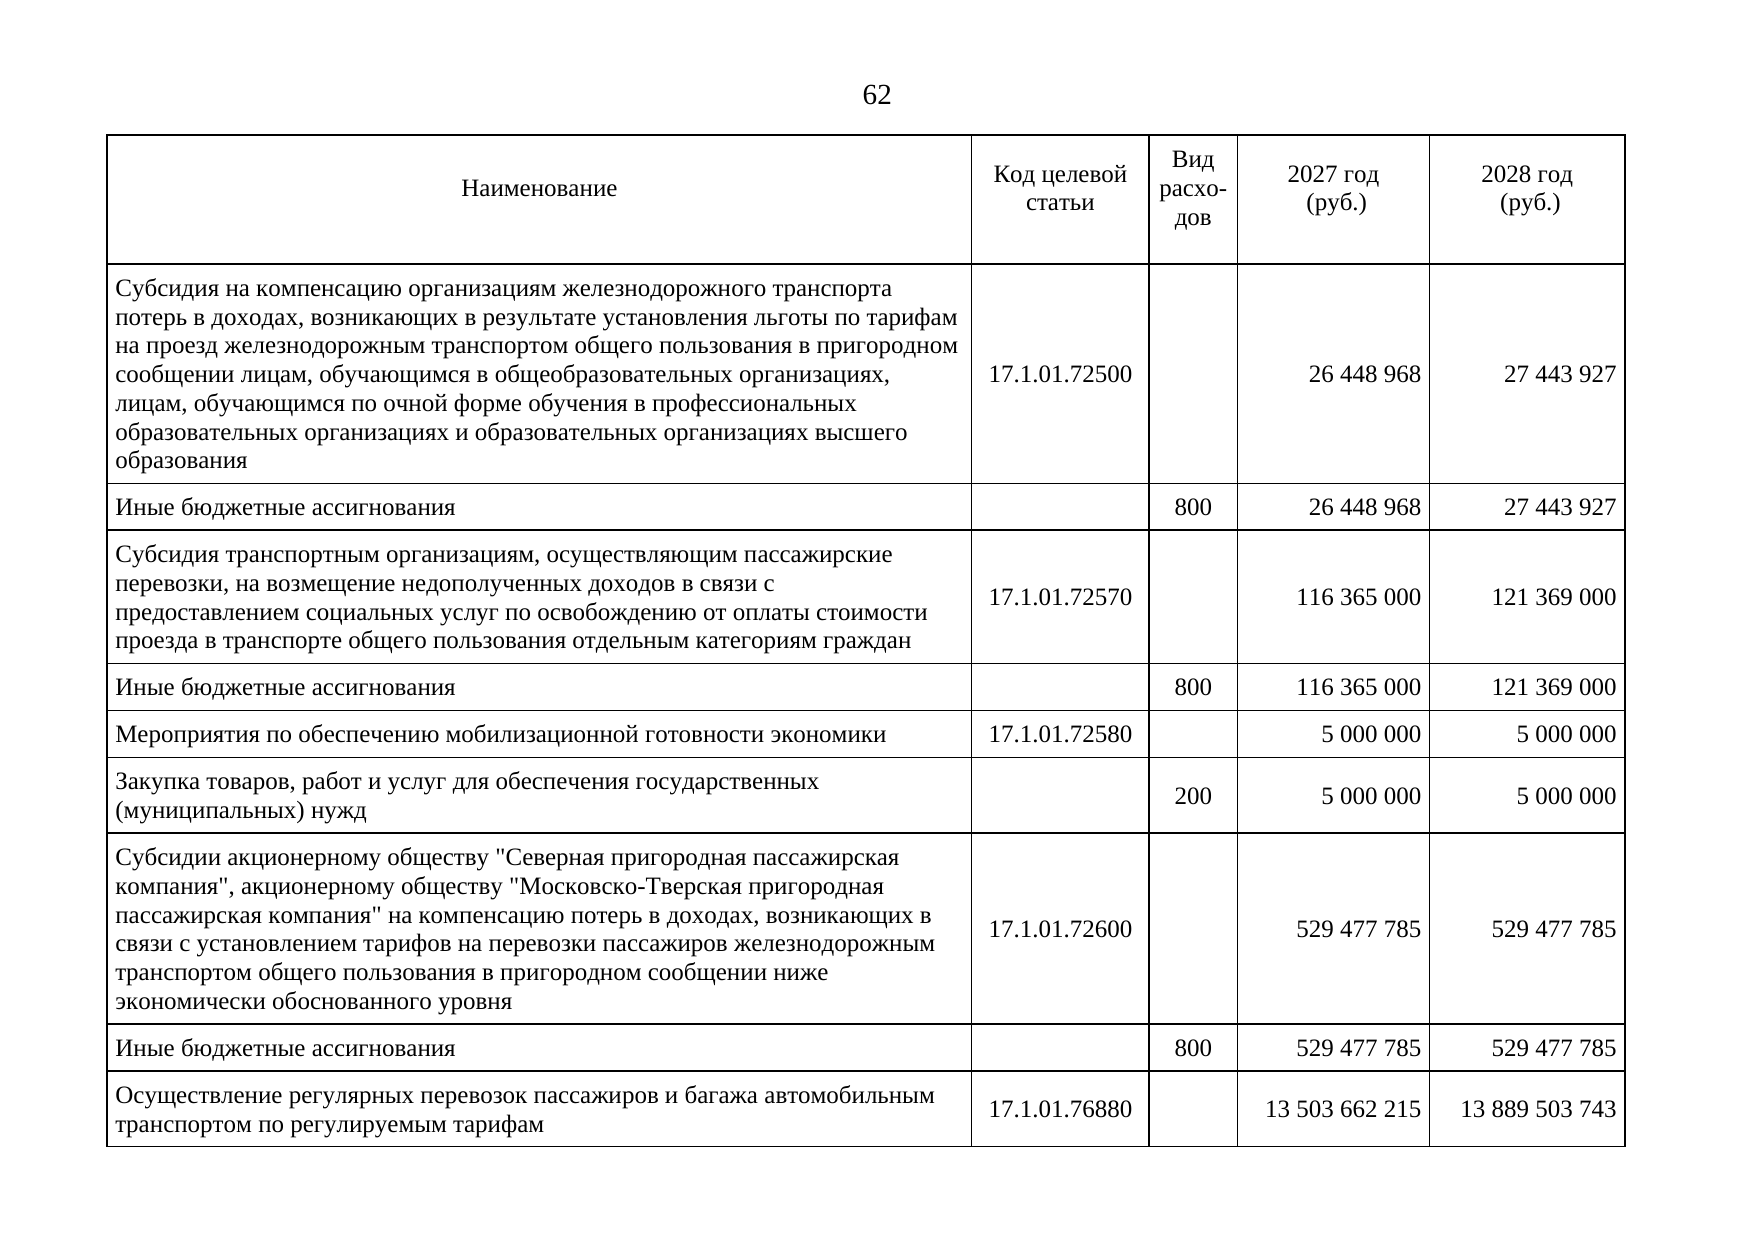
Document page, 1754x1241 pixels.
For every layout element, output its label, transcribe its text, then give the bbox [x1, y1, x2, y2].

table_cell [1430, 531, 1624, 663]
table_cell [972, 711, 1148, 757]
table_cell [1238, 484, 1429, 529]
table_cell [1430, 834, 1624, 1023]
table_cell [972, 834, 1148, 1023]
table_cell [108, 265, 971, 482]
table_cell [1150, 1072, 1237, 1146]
table_header 2028 год (руб.) [1430, 136, 1624, 263]
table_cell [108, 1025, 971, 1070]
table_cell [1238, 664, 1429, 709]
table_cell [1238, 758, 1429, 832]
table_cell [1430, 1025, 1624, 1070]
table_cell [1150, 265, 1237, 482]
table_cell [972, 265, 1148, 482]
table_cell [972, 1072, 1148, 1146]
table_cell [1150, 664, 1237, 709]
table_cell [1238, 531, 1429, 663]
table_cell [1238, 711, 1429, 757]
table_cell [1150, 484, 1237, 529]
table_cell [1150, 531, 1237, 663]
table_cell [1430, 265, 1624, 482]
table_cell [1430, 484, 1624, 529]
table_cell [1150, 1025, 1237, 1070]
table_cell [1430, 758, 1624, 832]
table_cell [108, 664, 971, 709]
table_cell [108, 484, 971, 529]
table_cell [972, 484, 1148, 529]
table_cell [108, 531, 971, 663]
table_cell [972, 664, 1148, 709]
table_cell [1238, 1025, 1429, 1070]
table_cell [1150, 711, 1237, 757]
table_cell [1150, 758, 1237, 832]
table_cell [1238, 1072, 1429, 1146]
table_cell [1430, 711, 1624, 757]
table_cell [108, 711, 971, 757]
table_header Код целевой статьи [972, 136, 1148, 263]
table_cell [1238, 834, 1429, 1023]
table_header Наименование [108, 136, 971, 263]
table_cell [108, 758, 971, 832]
table_header 2027 год (руб.) [1238, 136, 1429, 263]
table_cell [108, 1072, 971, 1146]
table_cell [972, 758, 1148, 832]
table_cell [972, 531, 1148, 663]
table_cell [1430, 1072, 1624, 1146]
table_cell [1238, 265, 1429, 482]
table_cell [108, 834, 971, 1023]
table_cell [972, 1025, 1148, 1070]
table_header Вид расхо- дов [1150, 136, 1237, 263]
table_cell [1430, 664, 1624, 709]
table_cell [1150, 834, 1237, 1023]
